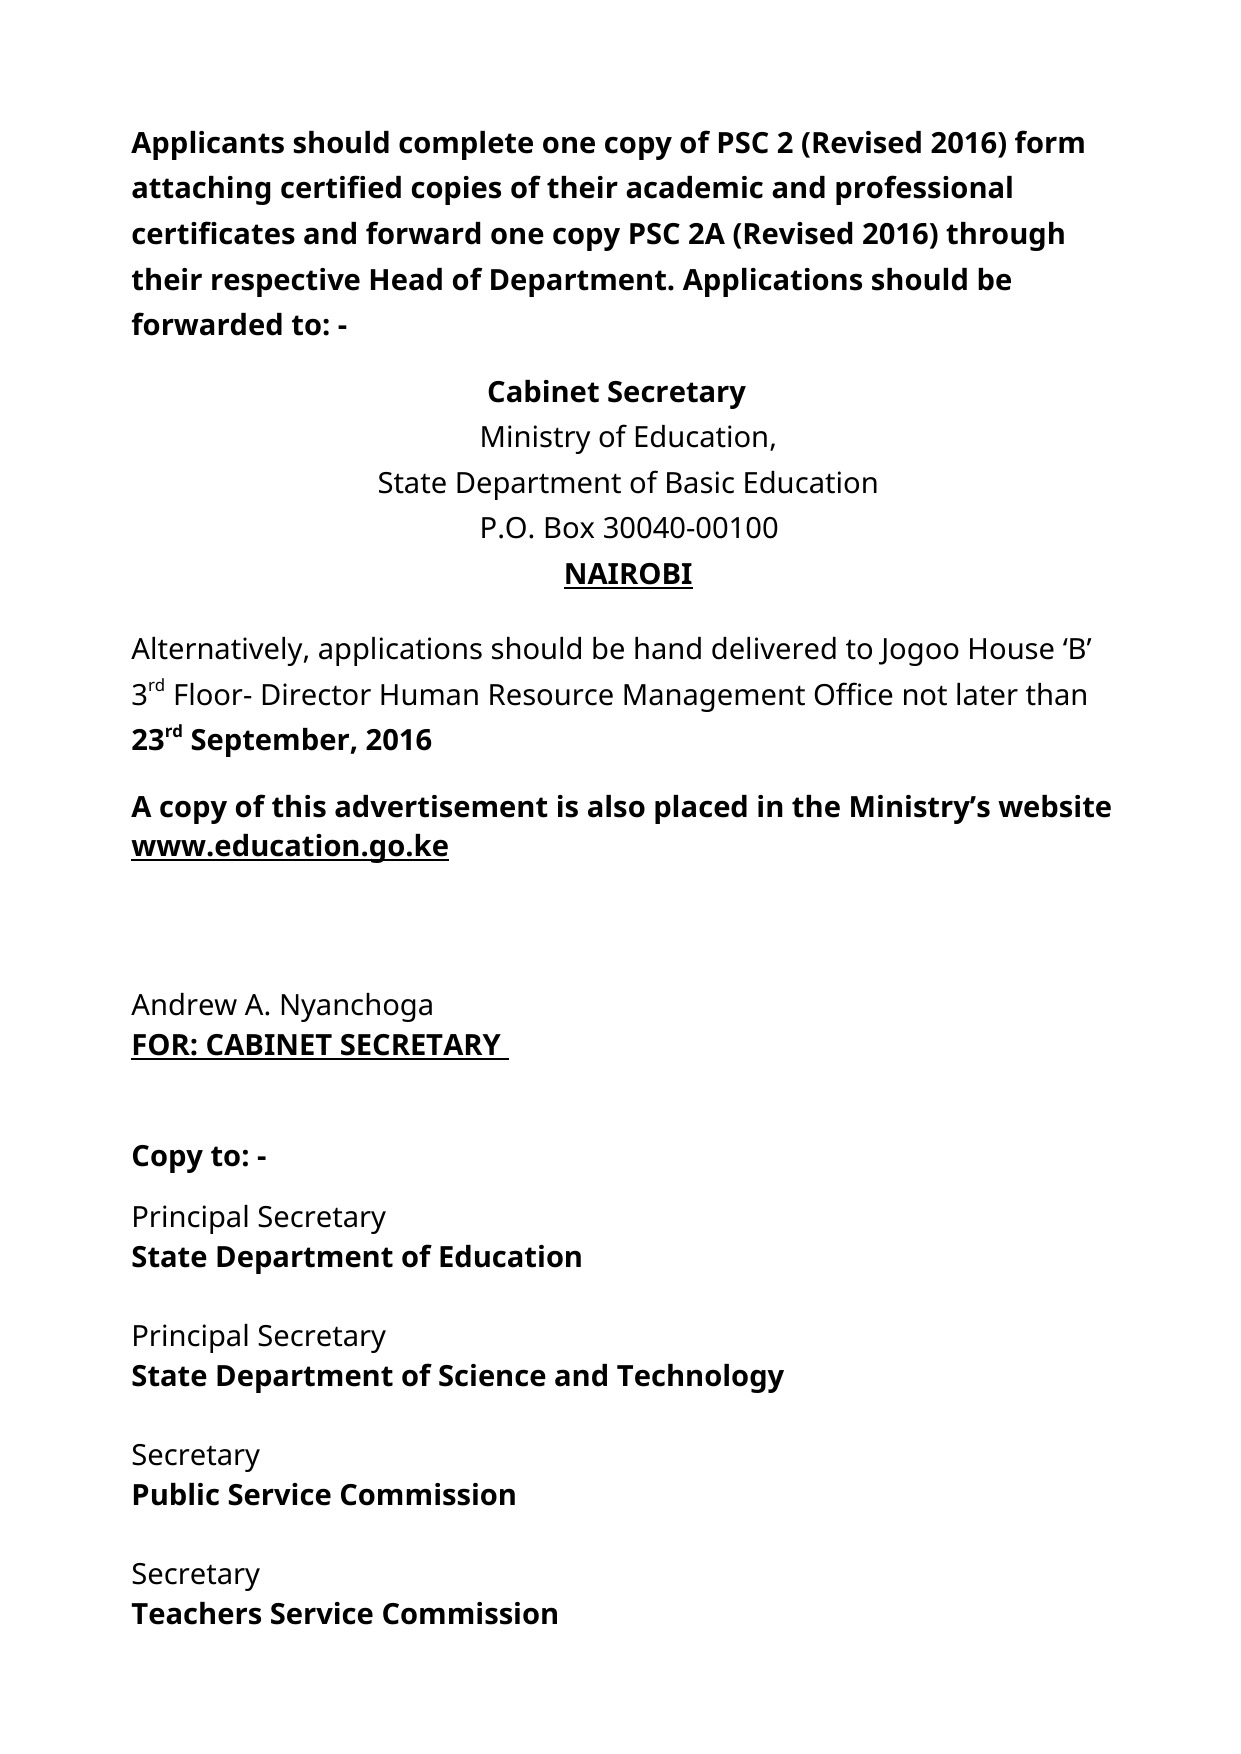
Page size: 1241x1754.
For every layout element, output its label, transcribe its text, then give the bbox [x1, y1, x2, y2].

text Teachers Service Commission [131, 1593, 1125, 1633]
text Ministry of Education, [131, 416, 1125, 456]
text State Department of Basic Education [131, 462, 1125, 502]
text FOR: CABINET SECRETARY [131, 1024, 1125, 1064]
text Principal Secretary [131, 1196, 1125, 1236]
text Andrew A. Nyanchoga [131, 984, 1125, 1024]
text Alternatively, applications should be hand delivered to Jogoo House ‘B’ 3rd Floor- Director Human Resource Management Office not later than 23rd September, 2016 [131, 628, 1125, 759]
text Principal Secretary [131, 1315, 1125, 1355]
text Secretary [131, 1553, 1125, 1593]
text State Department of Science and Technology [131, 1355, 1125, 1394]
text State Department of Education [131, 1236, 1125, 1276]
text Applicants should complete one copy of PSC 2 (Revised 2016) form attaching certified copies of their academic and professional certificates and forward one copy PSC 2A (Revised 2016) through their respective Head of Department. Applications should be forwarded to: - [131, 122, 1125, 344]
text Public Service Commission [131, 1474, 1125, 1514]
text Copy to: - [131, 1136, 1125, 1175]
text NAIROBI [131, 553, 1125, 593]
text Cabinet Secretary [131, 371, 1125, 411]
text A copy of this advertisement is also placed in the Ministry’s website www.education.go.ke [131, 786, 1125, 865]
text P.O. Box 30040-00100 [131, 508, 1125, 547]
text Secretary [131, 1434, 1125, 1474]
